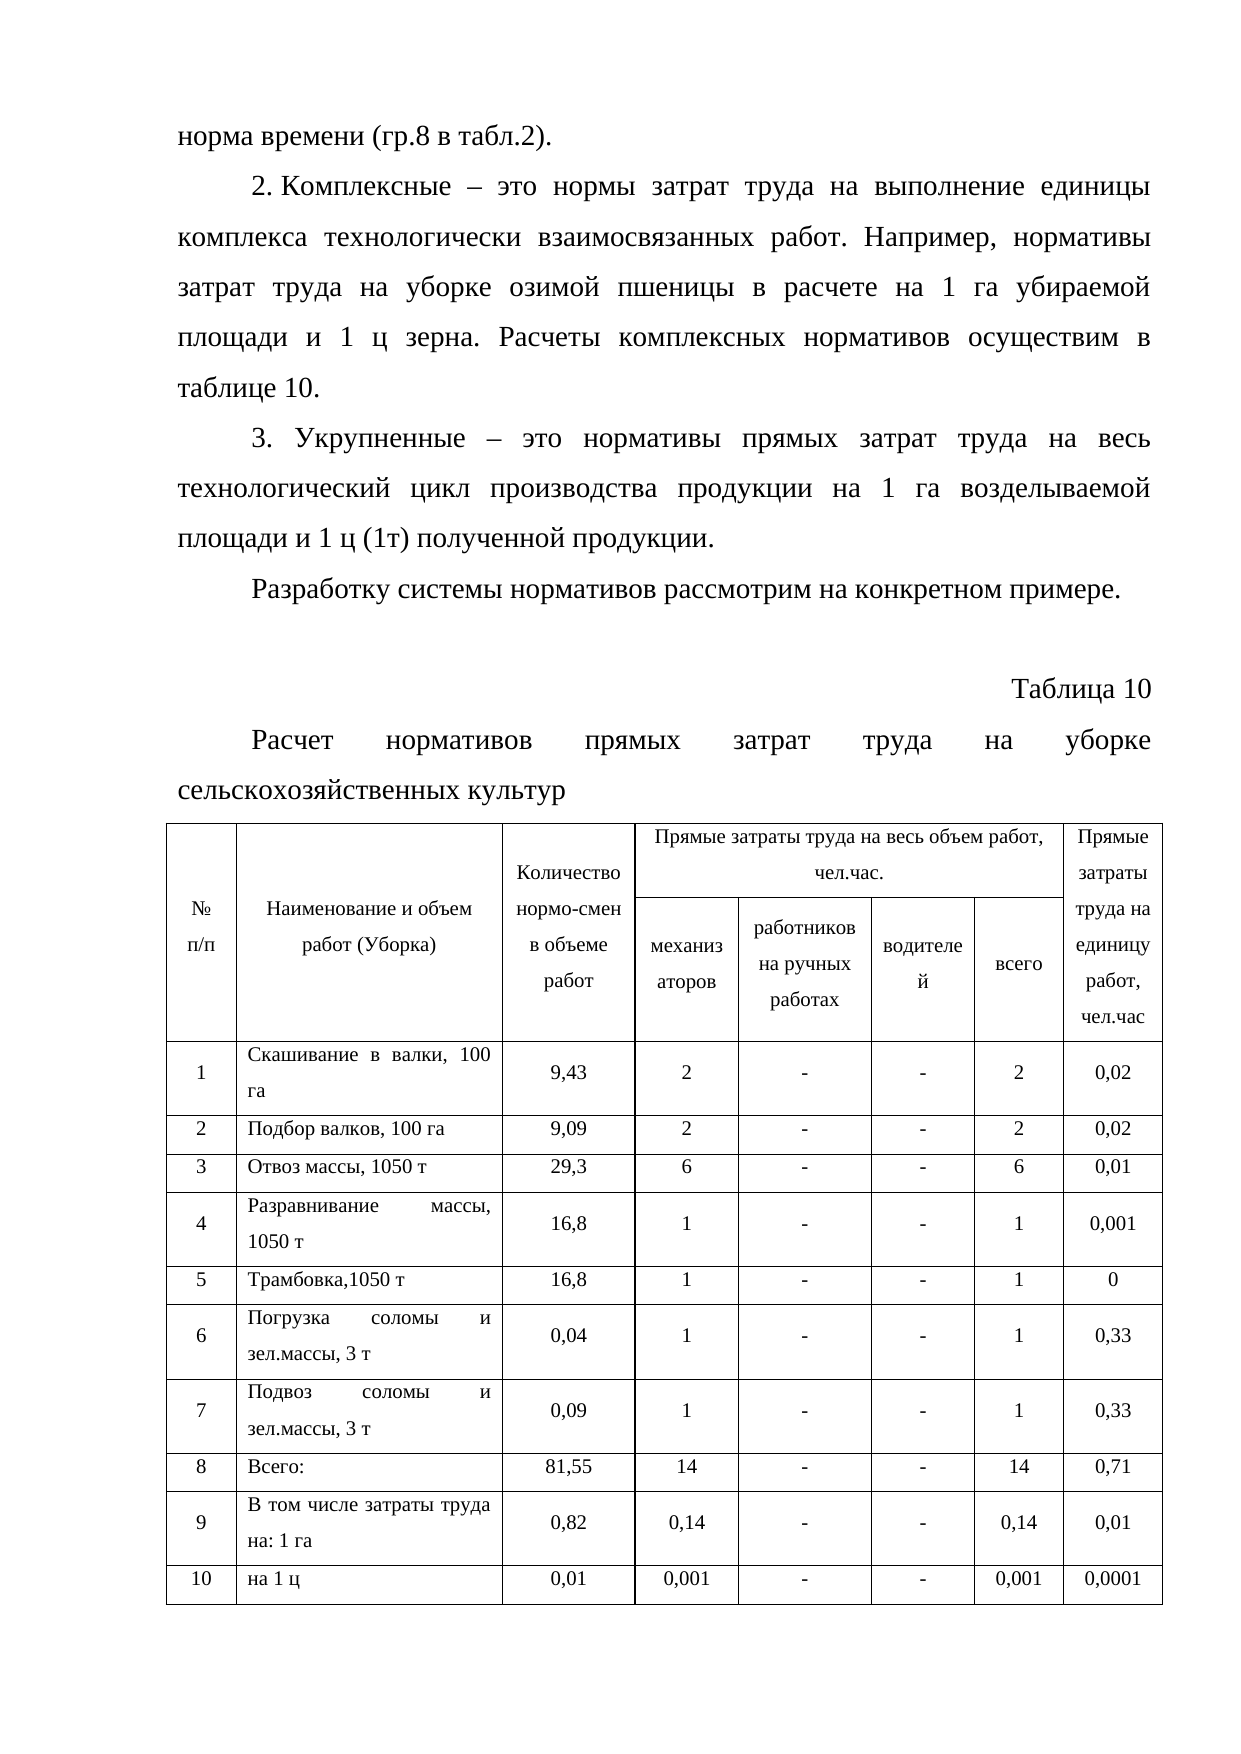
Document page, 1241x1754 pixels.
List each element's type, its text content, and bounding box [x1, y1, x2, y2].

table_cell 1 [636, 1380, 738, 1453]
table_cell 2 [975, 1116, 1063, 1153]
table_cell - [872, 1267, 974, 1304]
table_cell 0,001 [636, 1566, 738, 1603]
table_cell 2 [167, 1116, 236, 1153]
table_cell В том числе затраты труда на: [237, 1492, 502, 1565]
table_cell 1 [975, 1380, 1063, 1453]
table_header Наименование и объем работ (Уборка) [237, 824, 502, 1041]
table_cell 1 [636, 1267, 738, 1304]
table_cell - [739, 1492, 871, 1565]
table_cell Отвоз массы, 1050 т [237, 1155, 502, 1192]
table_cell работников на ручных работах [739, 898, 871, 1041]
table_cell 0,71 [1064, 1454, 1162, 1491]
table_cell - [872, 1566, 974, 1603]
table_cell 5 [167, 1267, 236, 1304]
table_cell - [872, 1454, 974, 1491]
table_cell Подвоз соломы и зел.массы, 3 т [237, 1380, 502, 1453]
table_cell 1 [167, 1042, 236, 1115]
table_cell 9 [167, 1492, 236, 1565]
table_cell Трамбовка,1050 т [237, 1267, 502, 1304]
table_cell - [872, 1492, 974, 1565]
table_cell 0,01 [503, 1566, 634, 1603]
table_cell 4 [167, 1193, 236, 1266]
table_cell на 1 ц [237, 1566, 502, 1603]
table_cell 16,8 [503, 1193, 634, 1266]
table_cell 0,14 [636, 1492, 738, 1565]
table_cell - [739, 1193, 871, 1266]
table_cell 0,82 [503, 1492, 634, 1565]
table_cell - [739, 1380, 871, 1453]
text Таблица 10 [177, 672, 1152, 705]
list Комплексные – это нормы затрат труда на выполнение единицы комплекса технологически взаимосвязанных работ. Например, нормативы затрат труда на уборке озимой пшеницы в расчете на убираемой площади и 1 ц зерна. Расчеты комплексных нормативов осуществим в таблице 10. [177, 168, 1152, 403]
table_cell - [872, 1193, 974, 1266]
table_cell - [739, 1305, 871, 1378]
table_cell 1 [975, 1305, 1063, 1378]
table_cell - [739, 1155, 871, 1192]
table_cell 0,09 [503, 1380, 634, 1453]
table_cell - [739, 1566, 871, 1603]
table_cell - [872, 1042, 974, 1115]
table_cell 2 [975, 1042, 1063, 1115]
table_cell Скашивание в валки, [237, 1042, 502, 1115]
table_cell Всего: [237, 1454, 502, 1491]
table_cell - [739, 1116, 871, 1153]
table_cell - [872, 1380, 974, 1453]
table_cell - [739, 1454, 871, 1491]
table_cell 3 [167, 1155, 236, 1192]
table_header Прямые затраты труда на весь объем работ, чел.час. [636, 824, 1063, 897]
table_cell механизаторов [636, 898, 738, 1041]
table_cell 2 [636, 1116, 738, 1153]
table_header Количество нормо-смен в объеме работ [503, 824, 634, 1041]
text Разработку системы нормативов рассмотрим на конкретном примере. [177, 571, 1152, 604]
table_cell 0,04 [503, 1305, 634, 1378]
table_cell 0,001 [975, 1566, 1063, 1603]
text 3. Укрупненные – это нормативы прямых затрат труда на весь технологический цикл производства продукции на возделываемой площади и 1 ц (1т) полученной продукции. [177, 420, 1152, 554]
table_cell 16,8 [503, 1267, 634, 1304]
table_cell всего [975, 898, 1063, 1041]
table_cell 1 [636, 1193, 738, 1266]
table_cell 29,3 [503, 1155, 634, 1192]
table_cell 0,02 [1064, 1116, 1162, 1153]
table_cell 0,01 [1064, 1155, 1162, 1192]
table_cell 7 [167, 1380, 236, 1453]
table_cell 14 [975, 1454, 1063, 1491]
table_cell - [872, 1116, 974, 1153]
table_cell 9,09 [503, 1116, 634, 1153]
table_cell 8 [167, 1454, 236, 1491]
text Расчет нормативов прямых затрат труда на уборке сельскохозяйственных культур [177, 722, 1152, 806]
table_cell 14 [636, 1454, 738, 1491]
table_cell 0,01 [1064, 1492, 1162, 1565]
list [177, 118, 1152, 152]
table_cell - [739, 1042, 871, 1115]
table_cell - [872, 1155, 974, 1192]
table_cell 0,33 [1064, 1305, 1162, 1378]
table_cell 1 [636, 1305, 738, 1378]
table_cell 2 [636, 1042, 738, 1115]
table_cell 6 [636, 1155, 738, 1192]
table_cell - [739, 1267, 871, 1304]
table_cell 1 [975, 1267, 1063, 1304]
table_cell Подбор валков, [237, 1116, 502, 1153]
table_cell 0 [1064, 1267, 1162, 1304]
table_cell 0,0001 [1064, 1566, 1162, 1603]
table_cell 0,33 [1064, 1380, 1162, 1453]
table_cell 0,02 [1064, 1042, 1162, 1115]
table_header № п/п [167, 824, 236, 1041]
table_cell 81,55 [503, 1454, 634, 1491]
table_cell 0,001 [1064, 1193, 1162, 1266]
table_cell Погрузка соломы и зел.массы, 3 т [237, 1305, 502, 1378]
table_cell - [872, 1305, 974, 1378]
table_cell Разравнивание массы, 1050 т [237, 1193, 502, 1266]
table_cell 1 [975, 1193, 1063, 1266]
table_header Прямые затраты труда на единицу работ, чел.час [1064, 824, 1162, 1041]
table_cell 0,14 [975, 1492, 1063, 1565]
table_cell 9,43 [503, 1042, 634, 1115]
table_cell 6 [167, 1305, 236, 1378]
table_cell 6 [975, 1155, 1063, 1192]
table_cell водителей [872, 898, 974, 1041]
table_cell 10 [167, 1566, 236, 1603]
